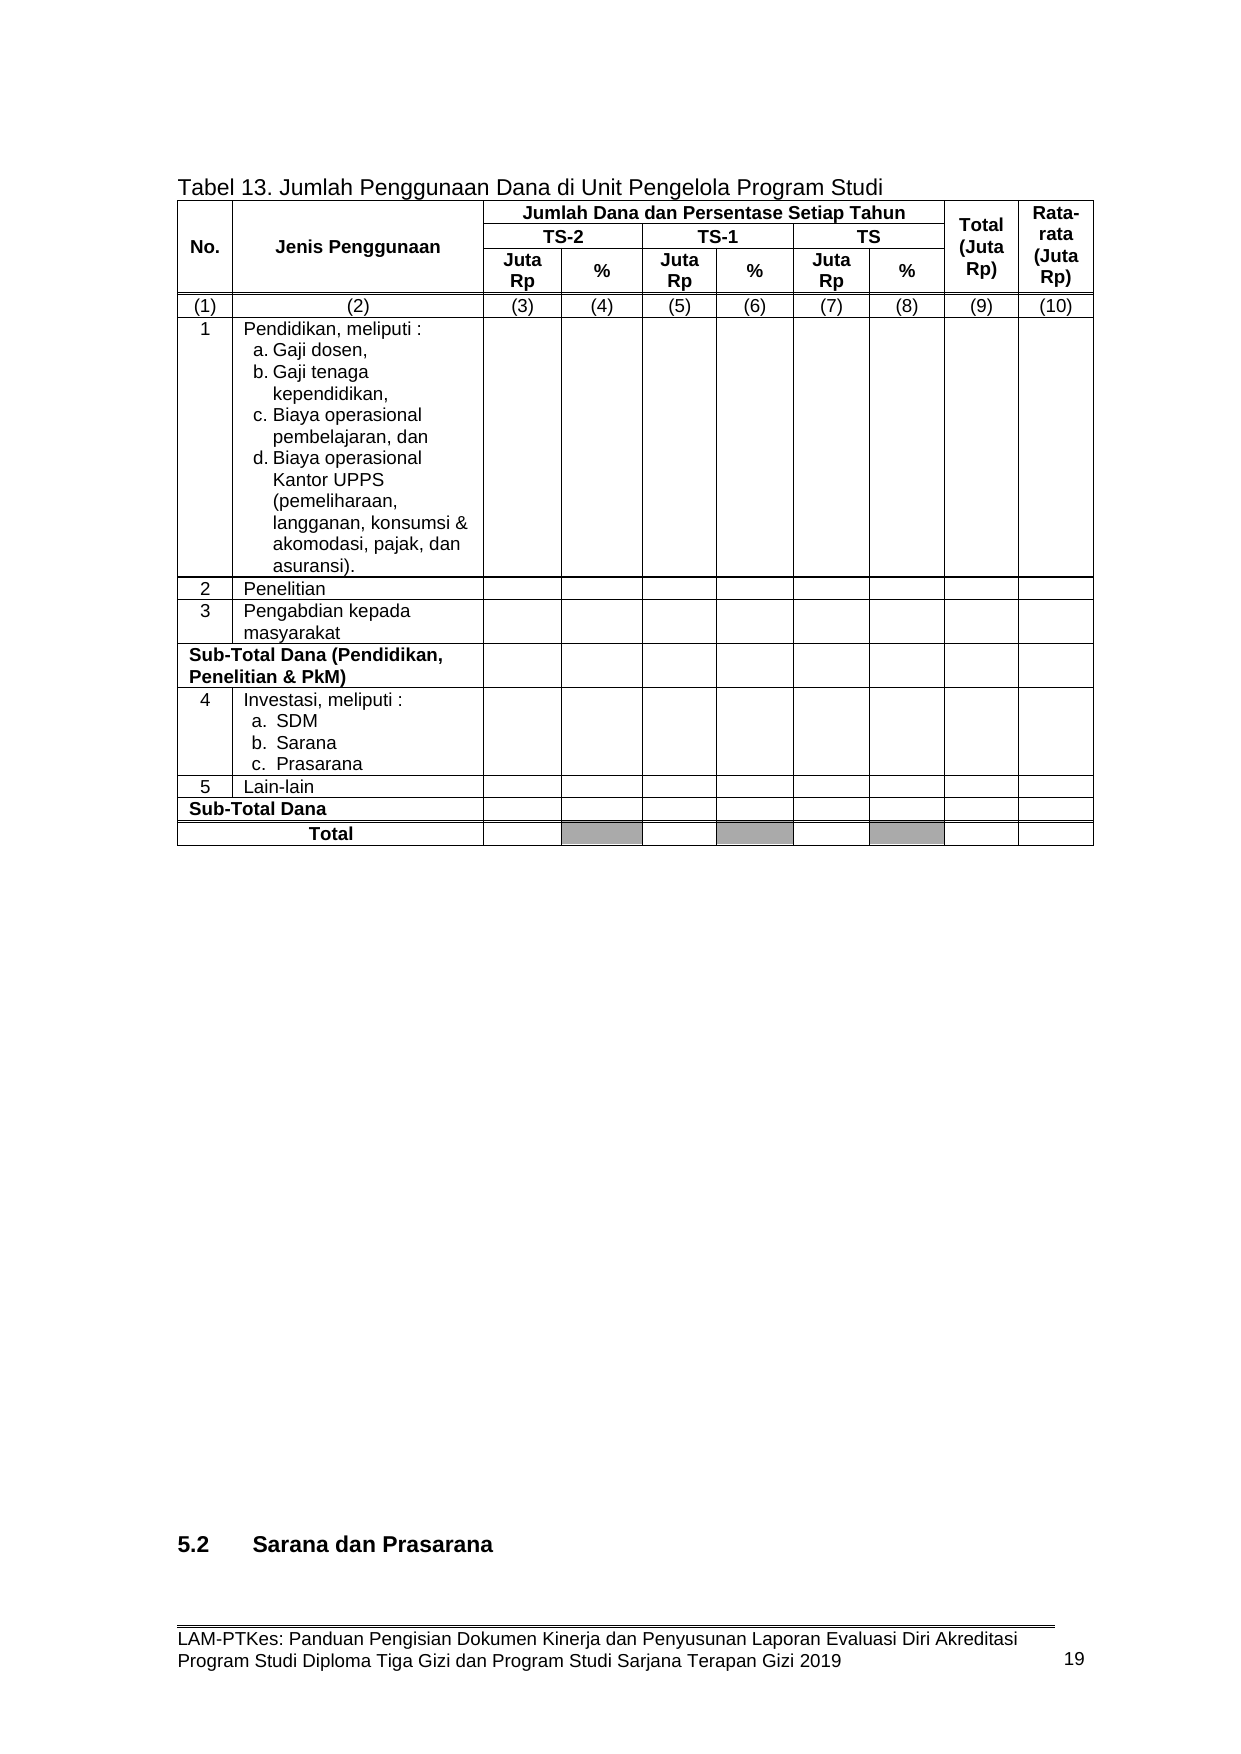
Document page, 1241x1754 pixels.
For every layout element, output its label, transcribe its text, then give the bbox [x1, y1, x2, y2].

table_cell [1019, 578, 1093, 599]
table_cell [717, 823, 793, 844]
table_cell [870, 644, 944, 687]
table_cell (8) [870, 295, 944, 317]
table_cell Sub-Total Dana (Pendidikan, Penelitian & PkM) [178, 644, 483, 687]
table_cell [643, 578, 716, 599]
table_cell [484, 600, 561, 643]
table_cell Sub-Total Dana [178, 798, 483, 820]
table_cell [870, 823, 944, 844]
table_cell % [717, 249, 793, 292]
table_cell % [562, 249, 642, 292]
table_cell [945, 776, 1018, 797]
table_cell [484, 776, 561, 797]
table_cell [643, 688, 716, 774]
table_cell Penelitian [233, 578, 483, 599]
table_cell [945, 644, 1018, 687]
table_cell [945, 600, 1018, 643]
table_cell [562, 823, 642, 844]
table_header Rata-rata (Juta Rp) [1019, 201, 1093, 292]
table_cell [717, 318, 793, 576]
table_cell [945, 688, 1018, 774]
table_cell [1019, 823, 1093, 844]
table_cell (2) [233, 295, 483, 317]
table_cell [562, 318, 642, 576]
table_cell TS-2 [484, 224, 642, 248]
table_header Jumlah Dana dan Persentase Setiap Tahun [484, 201, 944, 223]
text 5.2 Sarana dan Prasarana [177, 1531, 1092, 1557]
table_cell 2 [178, 578, 232, 599]
table_cell TS-1 [643, 224, 793, 248]
table_cell (3) [484, 295, 561, 317]
table_cell [794, 644, 869, 687]
table_cell [643, 823, 716, 844]
table_cell [870, 776, 944, 797]
table_cell [643, 776, 716, 797]
table_cell Juta Rp [794, 249, 869, 292]
table_cell [717, 578, 793, 599]
table_cell 3 [178, 600, 232, 643]
table_cell [562, 644, 642, 687]
table_cell (9) [945, 295, 1018, 317]
table_cell [562, 688, 642, 774]
text Tabel 13. Jumlah Penggunaan Dana di Unit Pengelola Program Studi [177, 174, 1092, 200]
table_cell [870, 578, 944, 599]
table_cell Juta Rp [643, 249, 716, 292]
table_cell [945, 798, 1018, 820]
table_cell [484, 798, 561, 820]
table_cell [1019, 318, 1093, 576]
table_cell 5 [178, 776, 232, 797]
table_cell [1019, 776, 1093, 797]
table_cell [562, 776, 642, 797]
table_cell 1 [178, 318, 232, 576]
table_cell 4 [178, 688, 232, 774]
table_cell Pendidikan, meliputi : Gaji dosen, Gaji tenaga kependidikan, Biaya operasional pembelajaran, dan Biaya operasional Kantor UPPS (pemeliharaan, langganan, konsumsi & akomodasi, pajak, dan asuransi). [233, 318, 483, 576]
table_cell [562, 578, 642, 599]
table_cell [1019, 688, 1093, 774]
table_cell [717, 600, 793, 643]
table_cell [643, 600, 716, 643]
table_cell Total [178, 823, 483, 844]
table_cell (5) [643, 295, 716, 317]
table_cell [484, 318, 561, 576]
table_cell [794, 798, 869, 820]
table_cell TS [794, 224, 944, 248]
table_cell (1) [178, 295, 232, 317]
table_cell % [870, 249, 944, 292]
table_cell [945, 823, 1018, 844]
table_cell (7) [794, 295, 869, 317]
table_header Jenis Penggunaan [233, 201, 483, 292]
table_cell [945, 318, 1018, 576]
table_cell [717, 798, 793, 820]
table_header Total (Juta Rp) [945, 201, 1018, 292]
table_cell (6) [717, 295, 793, 317]
table_cell Investasi, meliputi : SDM Sarana Prasarana [233, 688, 483, 774]
table_cell [794, 823, 869, 844]
table_cell [945, 578, 1018, 599]
table_cell [794, 578, 869, 599]
table_cell [870, 798, 944, 820]
table_cell [562, 798, 642, 820]
table_cell (4) [562, 295, 642, 317]
table_cell [717, 776, 793, 797]
table_cell [794, 318, 869, 576]
table_cell [643, 318, 716, 576]
table_cell [484, 823, 561, 844]
table_cell [484, 688, 561, 774]
table_cell [870, 688, 944, 774]
table_cell [794, 688, 869, 774]
table_cell (10) [1019, 295, 1093, 317]
table_cell [643, 644, 716, 687]
table_cell [643, 798, 716, 820]
table_cell [870, 600, 944, 643]
table_header No. [178, 201, 232, 292]
table_cell [794, 600, 869, 643]
table_cell [484, 644, 561, 687]
table_cell Juta Rp [484, 249, 561, 292]
table_cell Pengabdian kepada masyarakat [233, 600, 483, 643]
table_cell [562, 600, 642, 643]
table_cell Lain-lain [233, 776, 483, 797]
table_cell [870, 318, 944, 576]
table_cell [717, 644, 793, 687]
table_cell [1019, 600, 1093, 643]
table_cell [794, 776, 869, 797]
table_cell [1019, 798, 1093, 820]
table_cell [1019, 644, 1093, 687]
table_cell [717, 688, 793, 774]
table_cell [484, 578, 561, 599]
